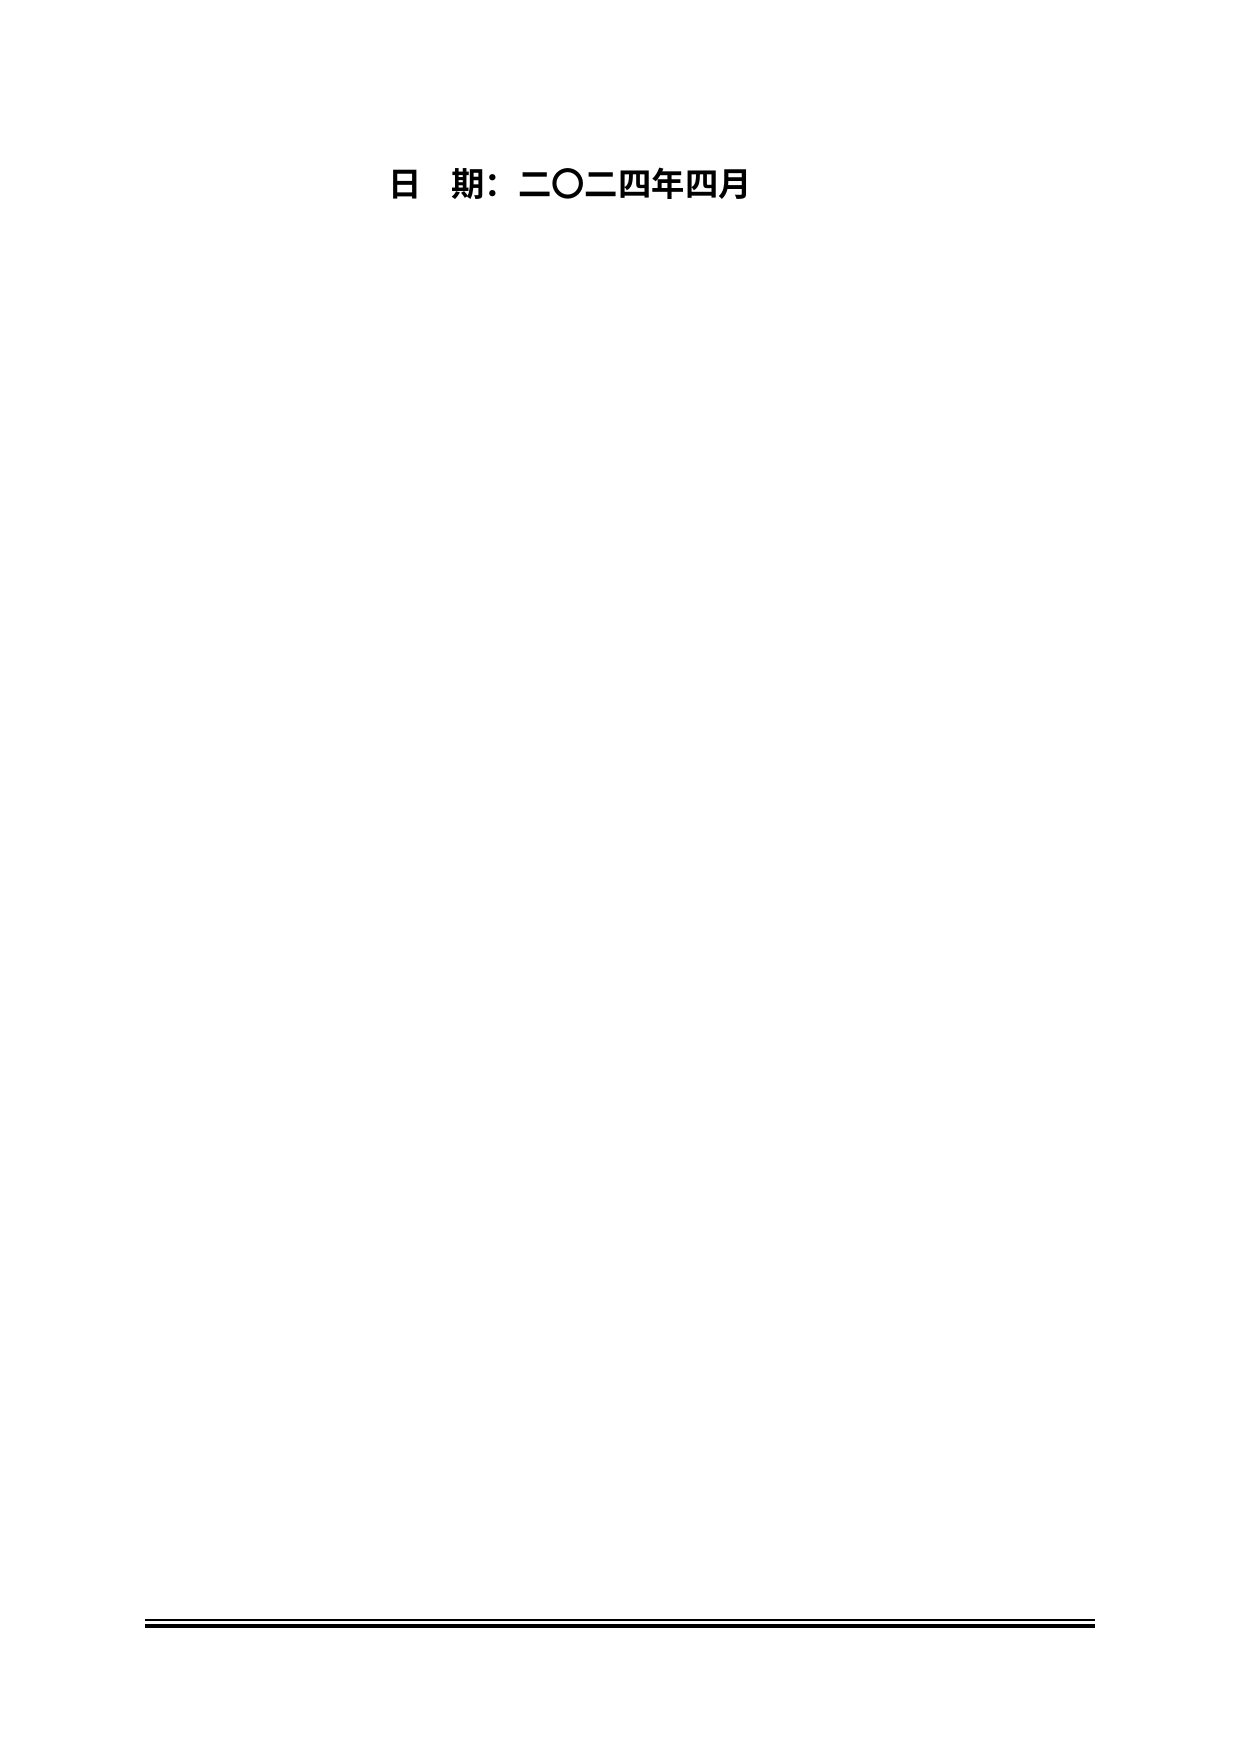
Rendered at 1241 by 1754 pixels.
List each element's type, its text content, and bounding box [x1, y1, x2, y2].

text 日 期：二〇二四年四月 [153, 158, 1087, 206]
